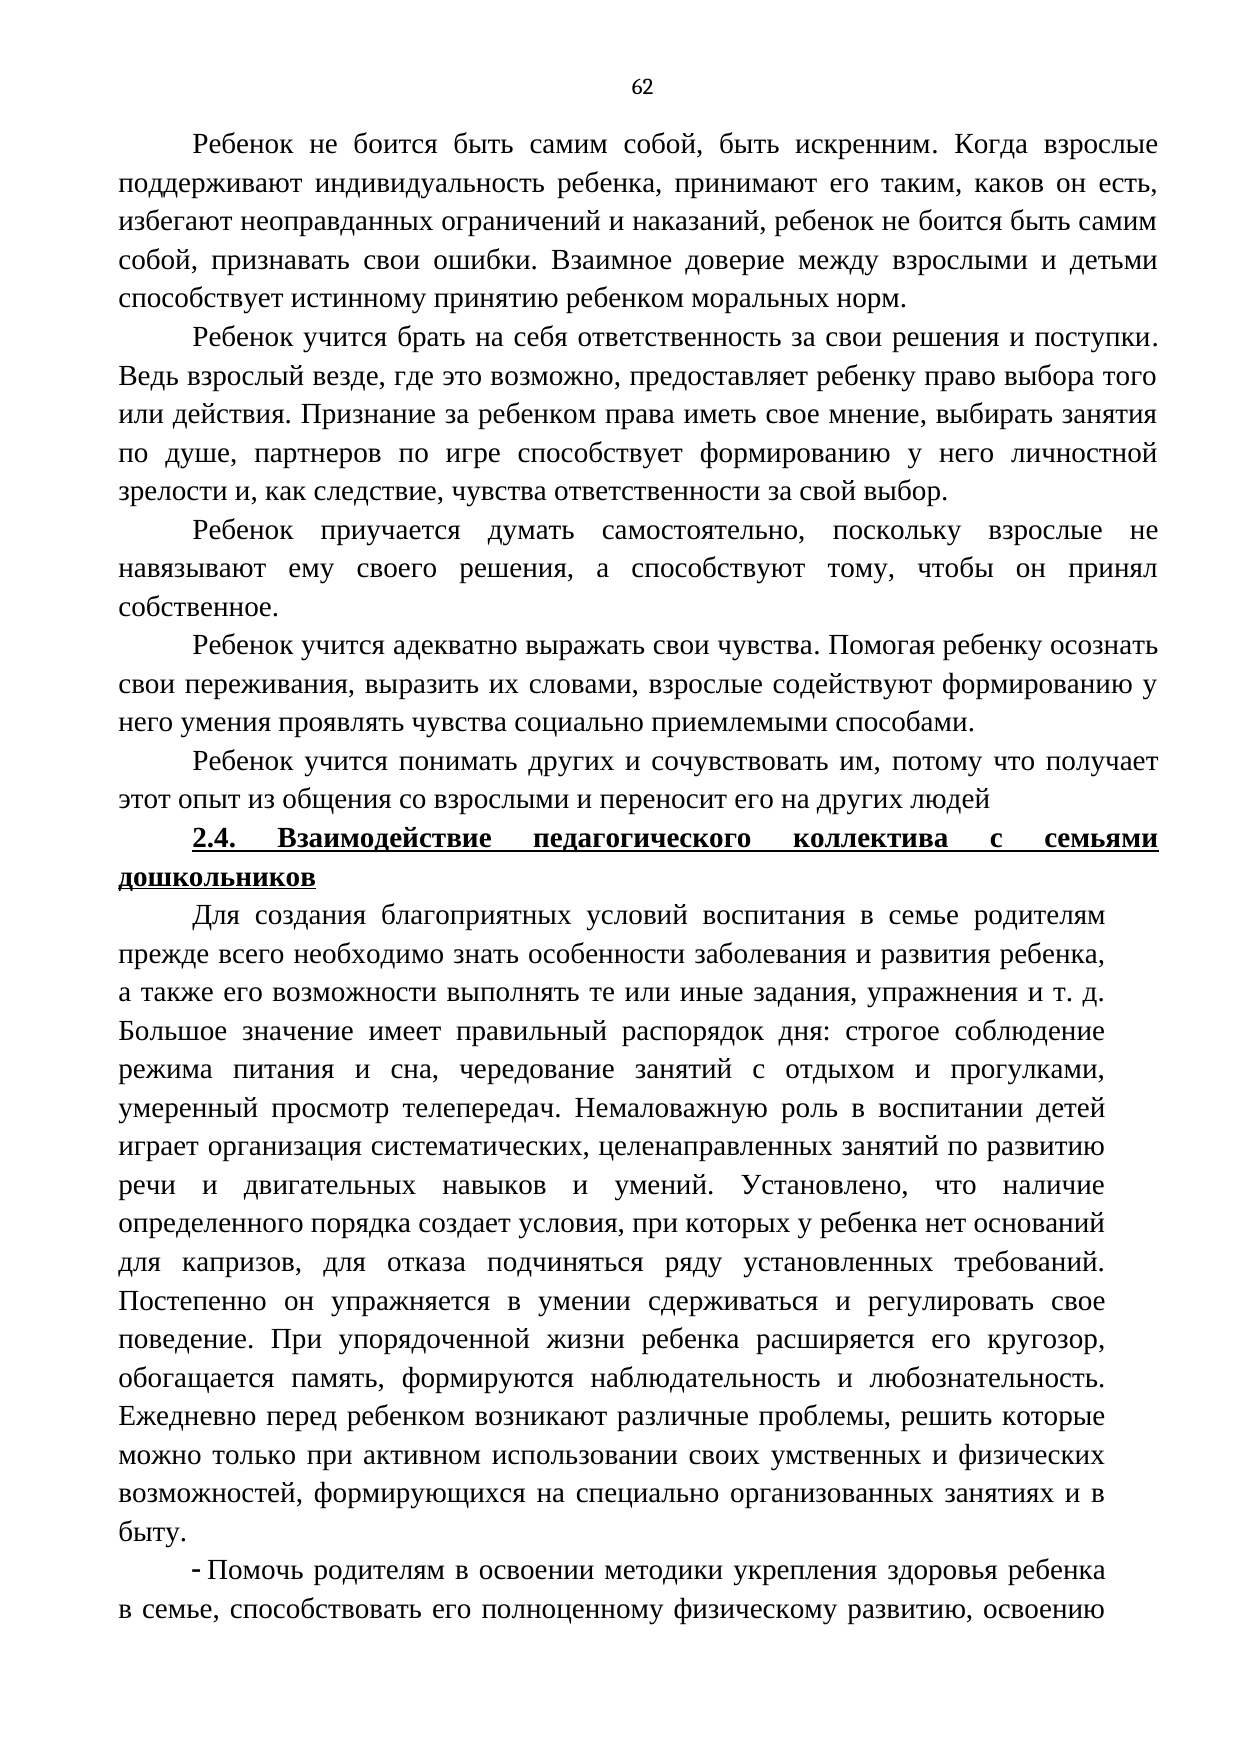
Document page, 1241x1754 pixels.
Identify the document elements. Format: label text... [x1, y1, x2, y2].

text Ребенок не боится быть самим собой, быть искренним. Когда взрослые поддерживают индивидуальность ребенка, принимают его таким, каков он есть, избегают неоправданных ограничений и наказаний, ребенок не боится быть самим собой, признавать свои ошибки. Взаимное доверие между взрослыми и детьми способствует истинному принятию ребенком моральных норм. [118, 126, 1158, 314]
text Для создания благоприятных условий воспитания в семье родителям прежде всего необходимо знать особенности заболевания и развития ребенка, а также его возможности выполнять те или иные задания, упражнения и т. д. Большое значение имеет правильный распорядок дня: строгое соблюдение режима питания и сна, чередование занятий с отдыхом и прогулками, умеренный просмотр телепередач. Немаловажную роль в воспитании детей играет организация систематических, целенаправленных занятий по развитию речи и двигательных навыков и умений. Установлено, что наличие определенного порядка создает условия, при которых у ребенка нет оснований для капризов, для отказа подчиняться ряду установленных требований. Постепенно он упражняется в умении сдерживаться и регулировать свое поведение. При упорядоченной жизни ребенка расширяется его кругозор, обогащается память, формируются наблюдательность и любознательность. Ежедневно перед ребенком возникают различные проблемы, решить которые можно только при активном использовании своих умственных и физических возможностей, формирующихся на специально организованных занятиях и в быту. [118, 897, 1106, 1547]
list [118, 1552, 1106, 1625]
text Ребенок учится брать на себя ответственность за свои решения и поступки. Ведь взрослый везде, где это возможно, предоставляет ребенку право выбора того или действия. Признание за ребенком права иметь свое мнение, выбирать занятия по душе, партнеров по игре способствует формированию у него личностной зрелости и, как следствие, чувства ответственности за свой выбор. [118, 319, 1158, 507]
text Ребенок приучается думать самостоятельно, поскольку взрослые не навязывают ему своего решения, а способствуют тому, чтобы он принял собственное. [118, 512, 1158, 622]
text Ребенок учится понимать других и сочувствовать им, потому что получает этот опыт из общения со взрослыми и переносит его на других людей [118, 743, 1158, 815]
text Ребенок учится адекватно выражать свои чувства. Помогая ребенку осознать свои переживания, выразить их словами, взрослые содействуют формированию у него умения проявлять чувства социально приемлемыми способами. [118, 627, 1158, 738]
text 2.4. Взаимодействие педагогического коллектива с семьями дошкольников [118, 820, 1158, 892]
